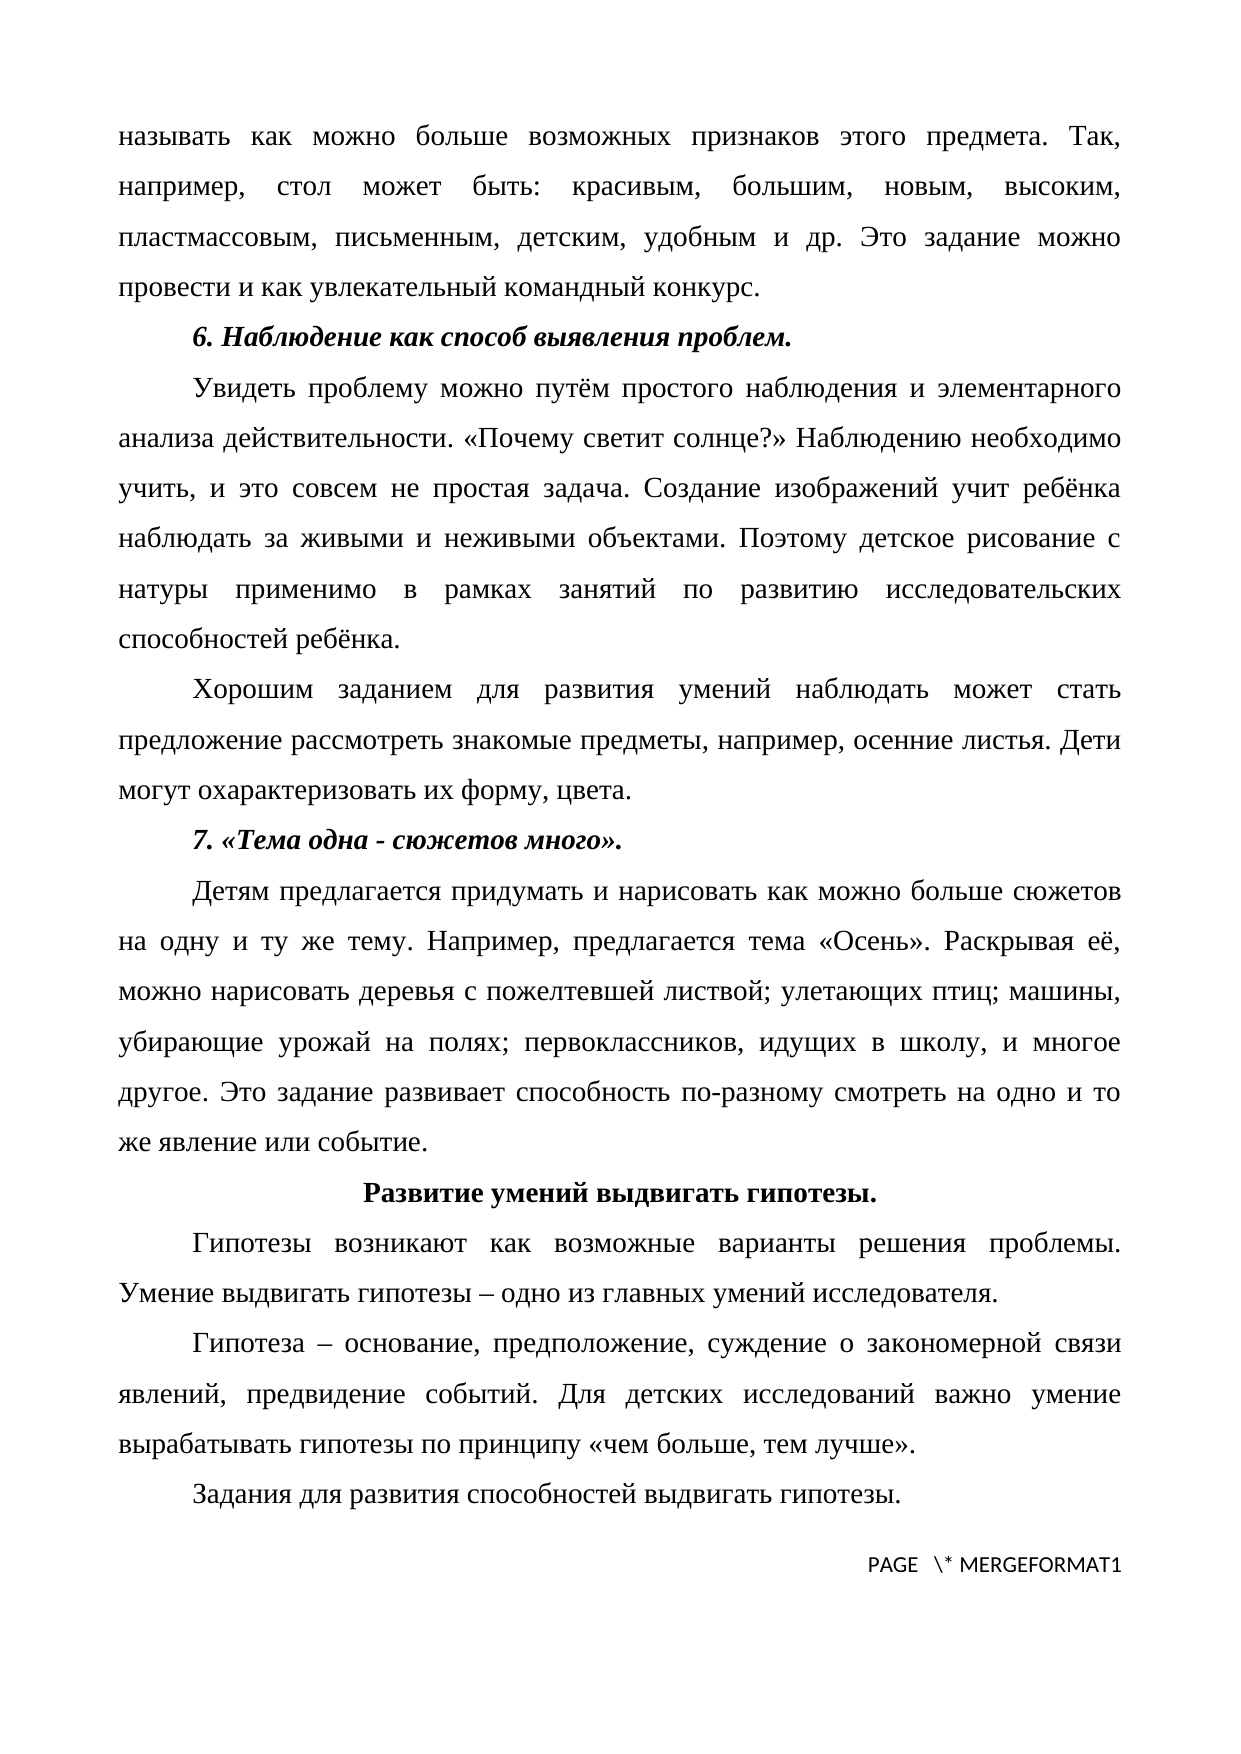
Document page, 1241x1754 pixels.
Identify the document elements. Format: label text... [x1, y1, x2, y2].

text 7. «Тема одна - сюжетов много». [118, 822, 1122, 856]
text Развитие умений выдвигать гипотезы. [118, 1175, 1122, 1208]
text Увидеть проблему можно путём простого наблюдения и элементарного анализа действительности. «Почему светит солнце?» Наблюдению необходимо учить, и это совсем не простая задача. Создание изображений учит ребёнка наблюдать за живыми и неживыми объектами. Поэтому детское рисование с натуры применимо в рамках занятий по развитию исследовательских способностей ребёнка. [118, 370, 1122, 655]
text Хорошим заданием для развития умений наблюдать может стать предложение рассмотреть знакомые предметы, например, осенние листья. Дети могут охарактеризовать их форму, цвета. [118, 672, 1122, 806]
text Гипотеза – основание, предположение, суждение о закономерной связи явлений, предвидение событий. Для детских исследований важно умение вырабатывать гипотезы по принципу «чем больше, тем лучше». [118, 1326, 1122, 1460]
text Гипотезы возникают как возможные варианты решения проблемы. Умение выдвигать гипотезы – одно из главных умений исследователя. [118, 1225, 1122, 1309]
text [118, 118, 1122, 303]
text Детям предлагается придумать и нарисовать как можно больше сюжетов на одну и ту же тему. Например, предлагается тема «Осень». Раскрывая её, можно нарисовать деревья с пожелтевшей листвой; улетающих птиц; машины, убирающие урожай на полях; первоклассников, идущих в школу, и многое другое. Это задание развивает способность по-разному смотреть на одно и то же явление или событие. [118, 873, 1122, 1158]
text Задания для развития способностей выдвигать гипотезы. [118, 1477, 1122, 1510]
text 6. Наблюдение как способ выявления проблем. [118, 319, 1122, 353]
